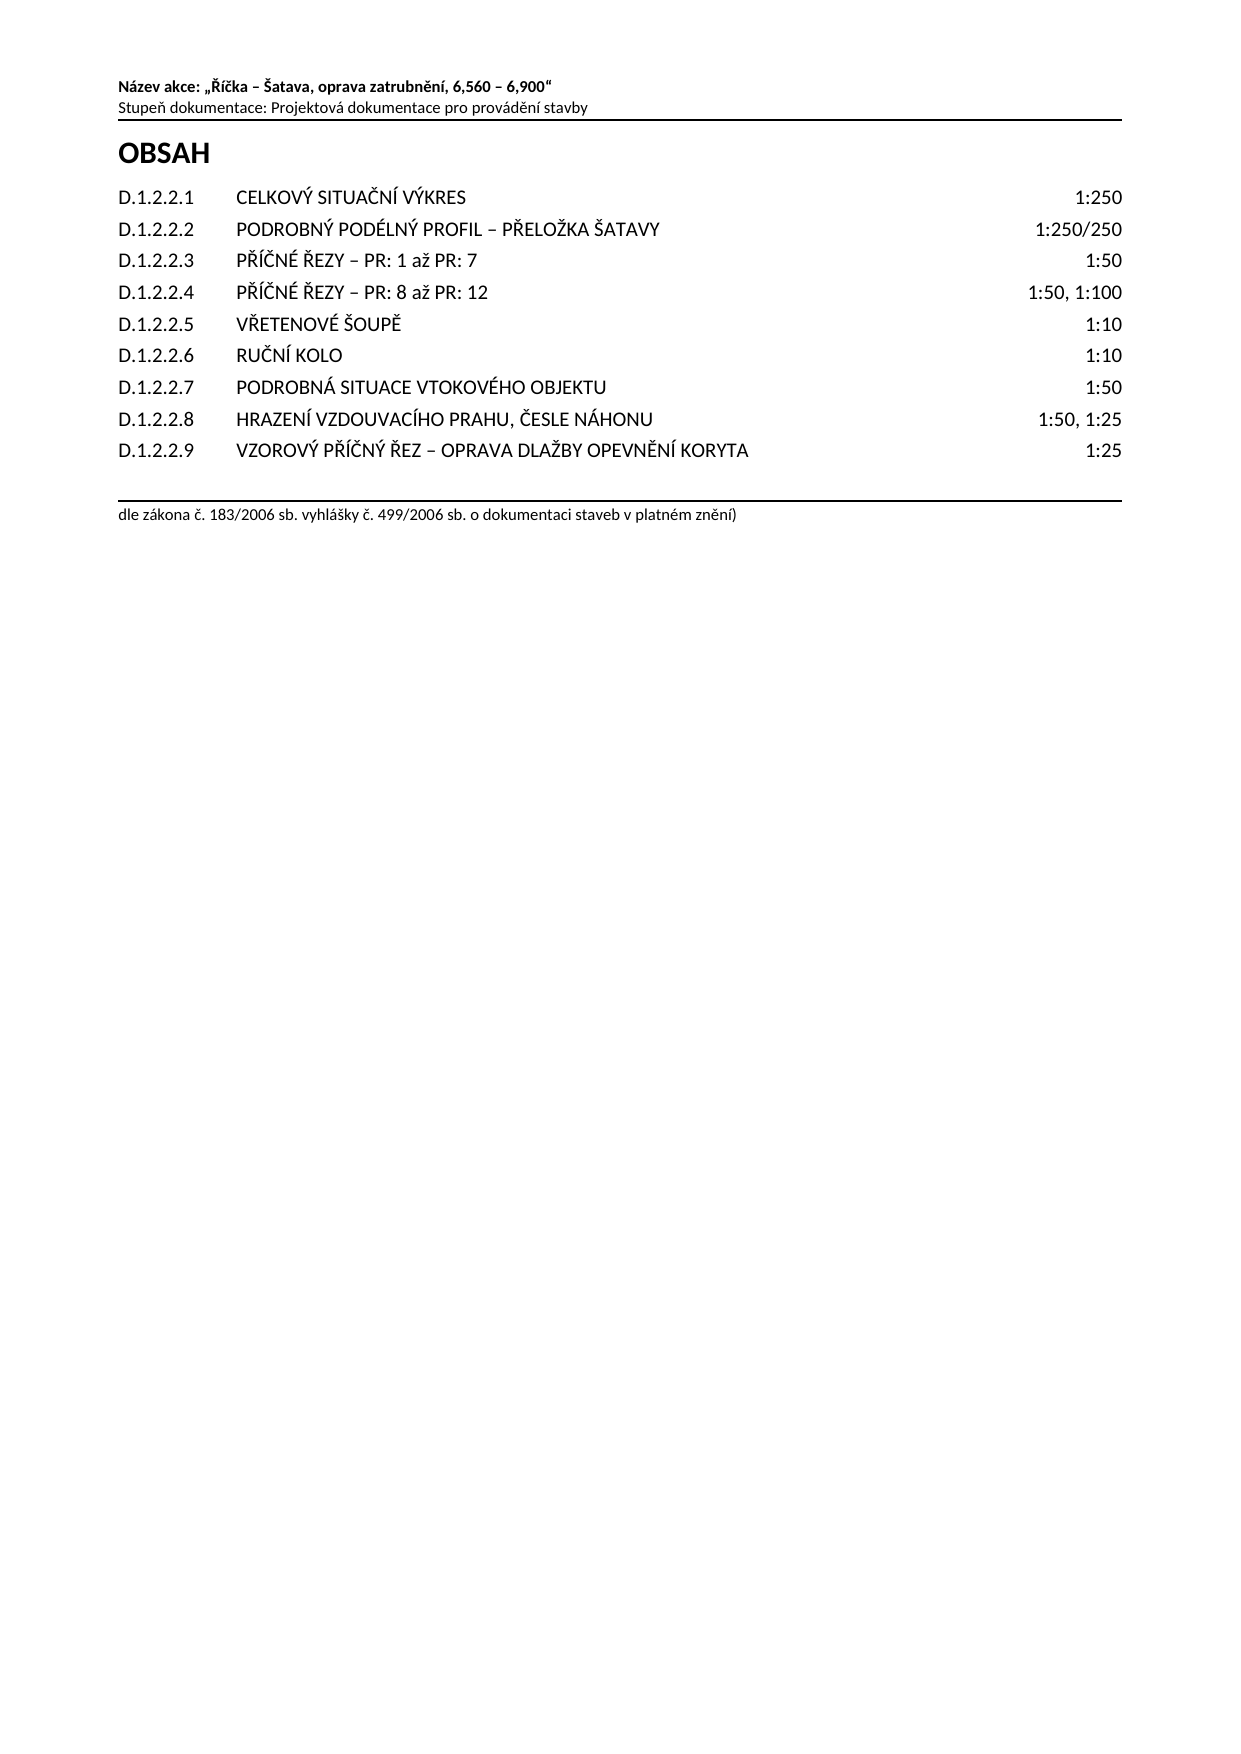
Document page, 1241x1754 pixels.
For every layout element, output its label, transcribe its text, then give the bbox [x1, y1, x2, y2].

text D.1.2.2.4 PŘÍČNÉ ŘEZY – PR: 8 až PR: 12 1:50, 1:100 [118, 279, 1122, 304]
text D.1.2.2.3 PŘÍČNÉ ŘEZY – PR: 1 až PR: 7 1:50 [118, 247, 1122, 273]
text D.1.2.2.1 CELKOVÝ SITUAČNÍ VÝKRES 1:250 [118, 184, 1122, 209]
text D.1.2.2.6 RUČNÍ KOLO 1:10 [118, 342, 1122, 368]
text D.1.2.2.8 HRAZENÍ VZDOUVACÍHO PRAHU, česle náhonu 1:50, 1:25 [118, 406, 1122, 431]
text OBSAH [118, 133, 1122, 172]
text D.1.2.2.7 PODROBNÁ SITUACE VTOKOVÉHO OBJEKTU 1:50 [118, 374, 1122, 399]
text dle zákona č. 183/2006 sb. vyhlášky č. 499/2006 sb. o dokumentaci staveb v platném znění) [118, 502, 1122, 524]
text D.1.2.2.9 VZOROVÝ PŘÍČNÝ ŘEZ – OPRAVA DLAŽBY OPEVNĚNÍ KORYTA 1:25 [118, 437, 1122, 463]
text D.1.2.2.2 PODROBNÝ PODÉLNÝ PROFIL – PŘELOŽKA ŠATAVY 1:250/250 [118, 216, 1122, 241]
text D.1.2.2.5 VŘETENOVÉ ŠOUPĚ 1:10 [118, 311, 1122, 336]
